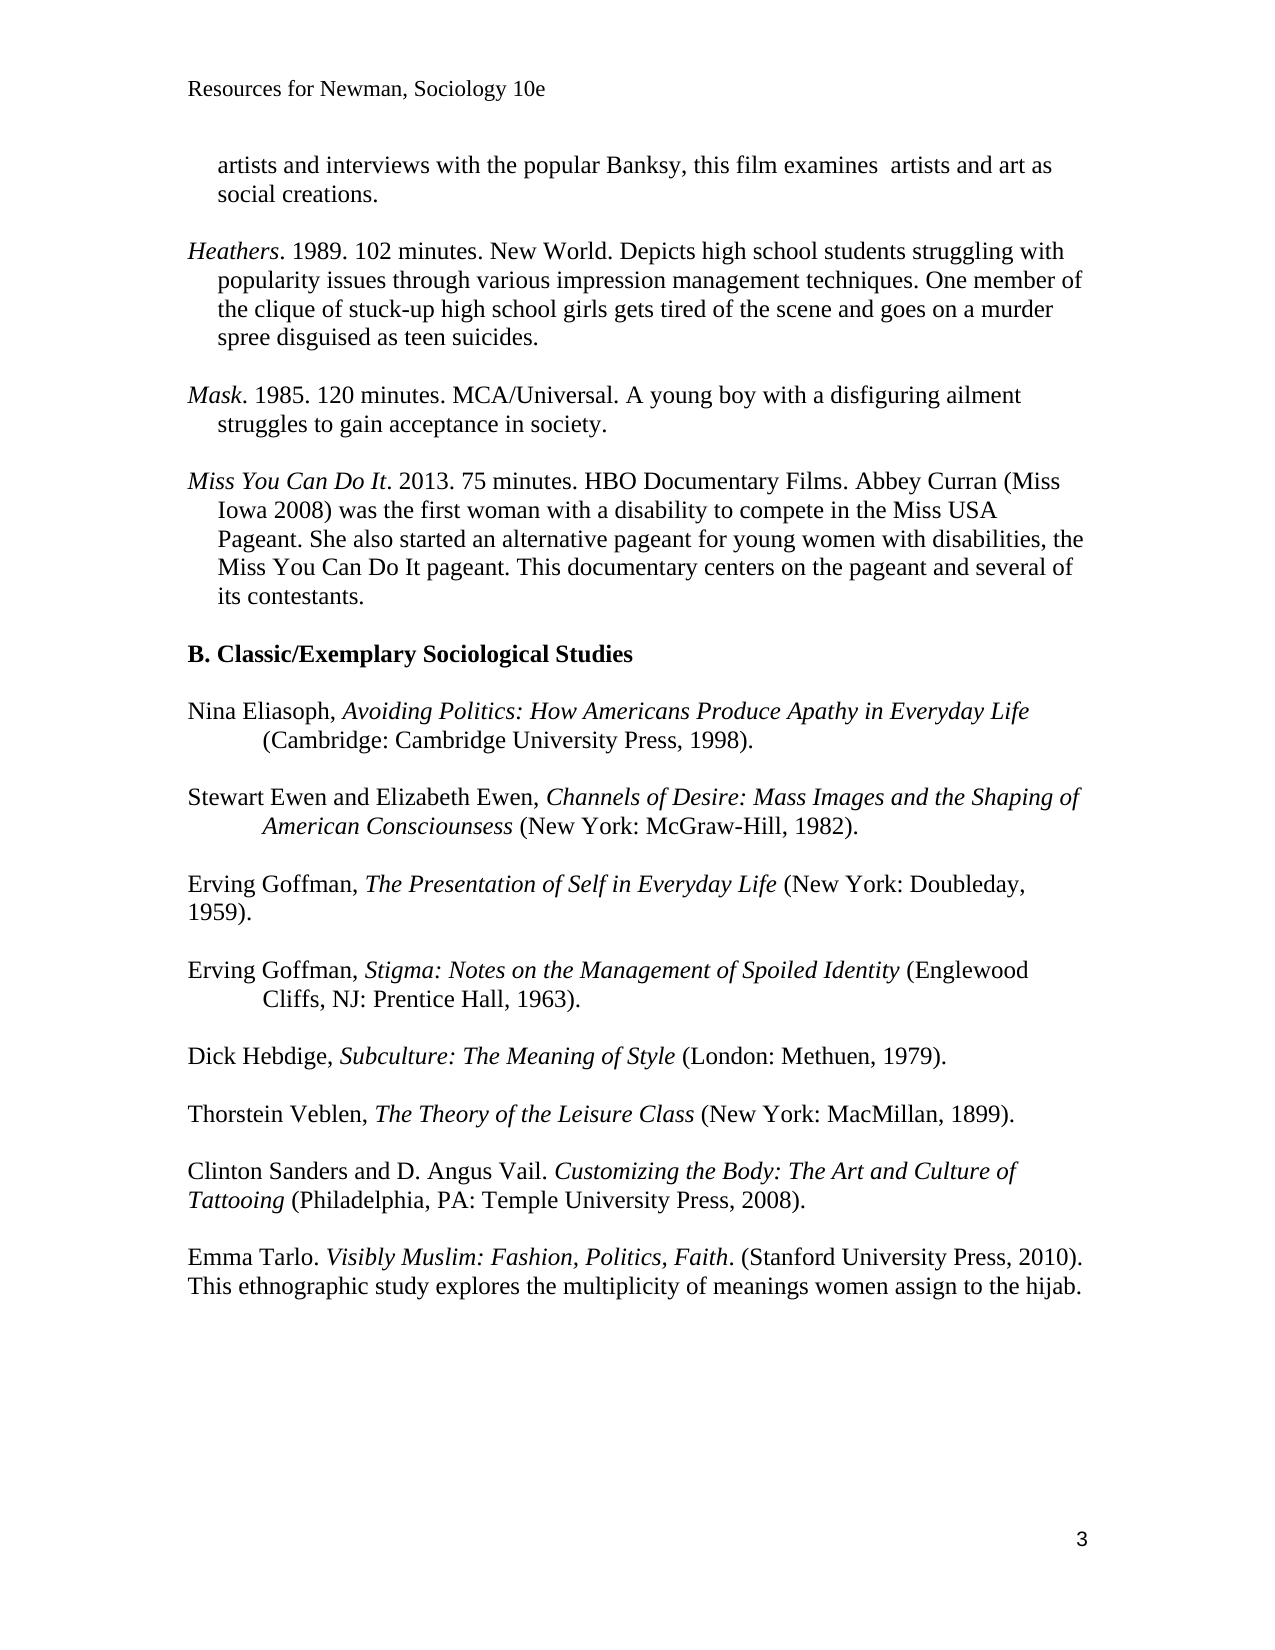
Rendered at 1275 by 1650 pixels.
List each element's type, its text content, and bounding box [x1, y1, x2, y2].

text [187, 150, 1087, 207]
text Heathers. 1989. 102 minutes. New World. Depicts high school students struggling with popularity issues through various impression management techniques. One member of the clique of stuck-up high school girls gets tired of the scene and goes on a murder spree disguised as teen suicides. [187, 236, 1087, 351]
text Nina Eliasoph, Avoiding Politics: How Americans Produce Apathy in Everyday Life (Cambridge: Cambridge University Press, 1998). [187, 696, 1087, 754]
text Miss You Can Do It. 2013. 75 minutes. HBO Documentary Films. Abbey Curran (Miss Iowa 2008) was the first woman with a disability to compete in the Miss USA Pageant. She also started an alternative pageant for young women with disabilities, the Miss You Can Do It pageant. This documentary centers on the pageant and several of its contestants. [187, 466, 1087, 610]
text Stewart Ewen and Elizabeth Ewen, Channels of Desire: Mass Images and the Shaping of American Consciounsess (New York: McGraw-Hill, 1982). [187, 782, 1087, 840]
text Mask. 1985. 120 minutes. MCA/Universal. A young boy with a disfiguring ailment struggles to gain acceptance in society. [187, 380, 1087, 437]
text Dick Hebdige, Subculture: The Meaning of Style (London: Methuen, 1979). [187, 1041, 1087, 1070]
subtitle B. Classic/Exemplary Sociological Studies [187, 639, 1087, 667]
text Erving Goffman, The Presentation of Self in Everyday Life (New York: Doubleday, 1959). [187, 869, 1087, 926]
text Erving Goffman, Stigma: Notes on the Management of Spoiled Identity (Englewood Cliffs, NJ: Prentice Hall, 1963). [187, 955, 1087, 1012]
text Thorstein Veblen, The Theory of the Leisure Class (New York: MacMillan, 1899). [187, 1099, 1087, 1127]
text Clinton Sanders and D. Angus Vail. Customizing the Body: The Art and Culture of Tattooing (Philadelphia, PA: Temple University Press, 2008). [187, 1156, 1087, 1214]
text Emma Tarlo. Visibly Muslim: Fashion, Politics, Faith. (Stanford University Press, 2010). This ethnographic study explores the multiplicity of meanings women assign to the hijab. [187, 1242, 1087, 1300]
